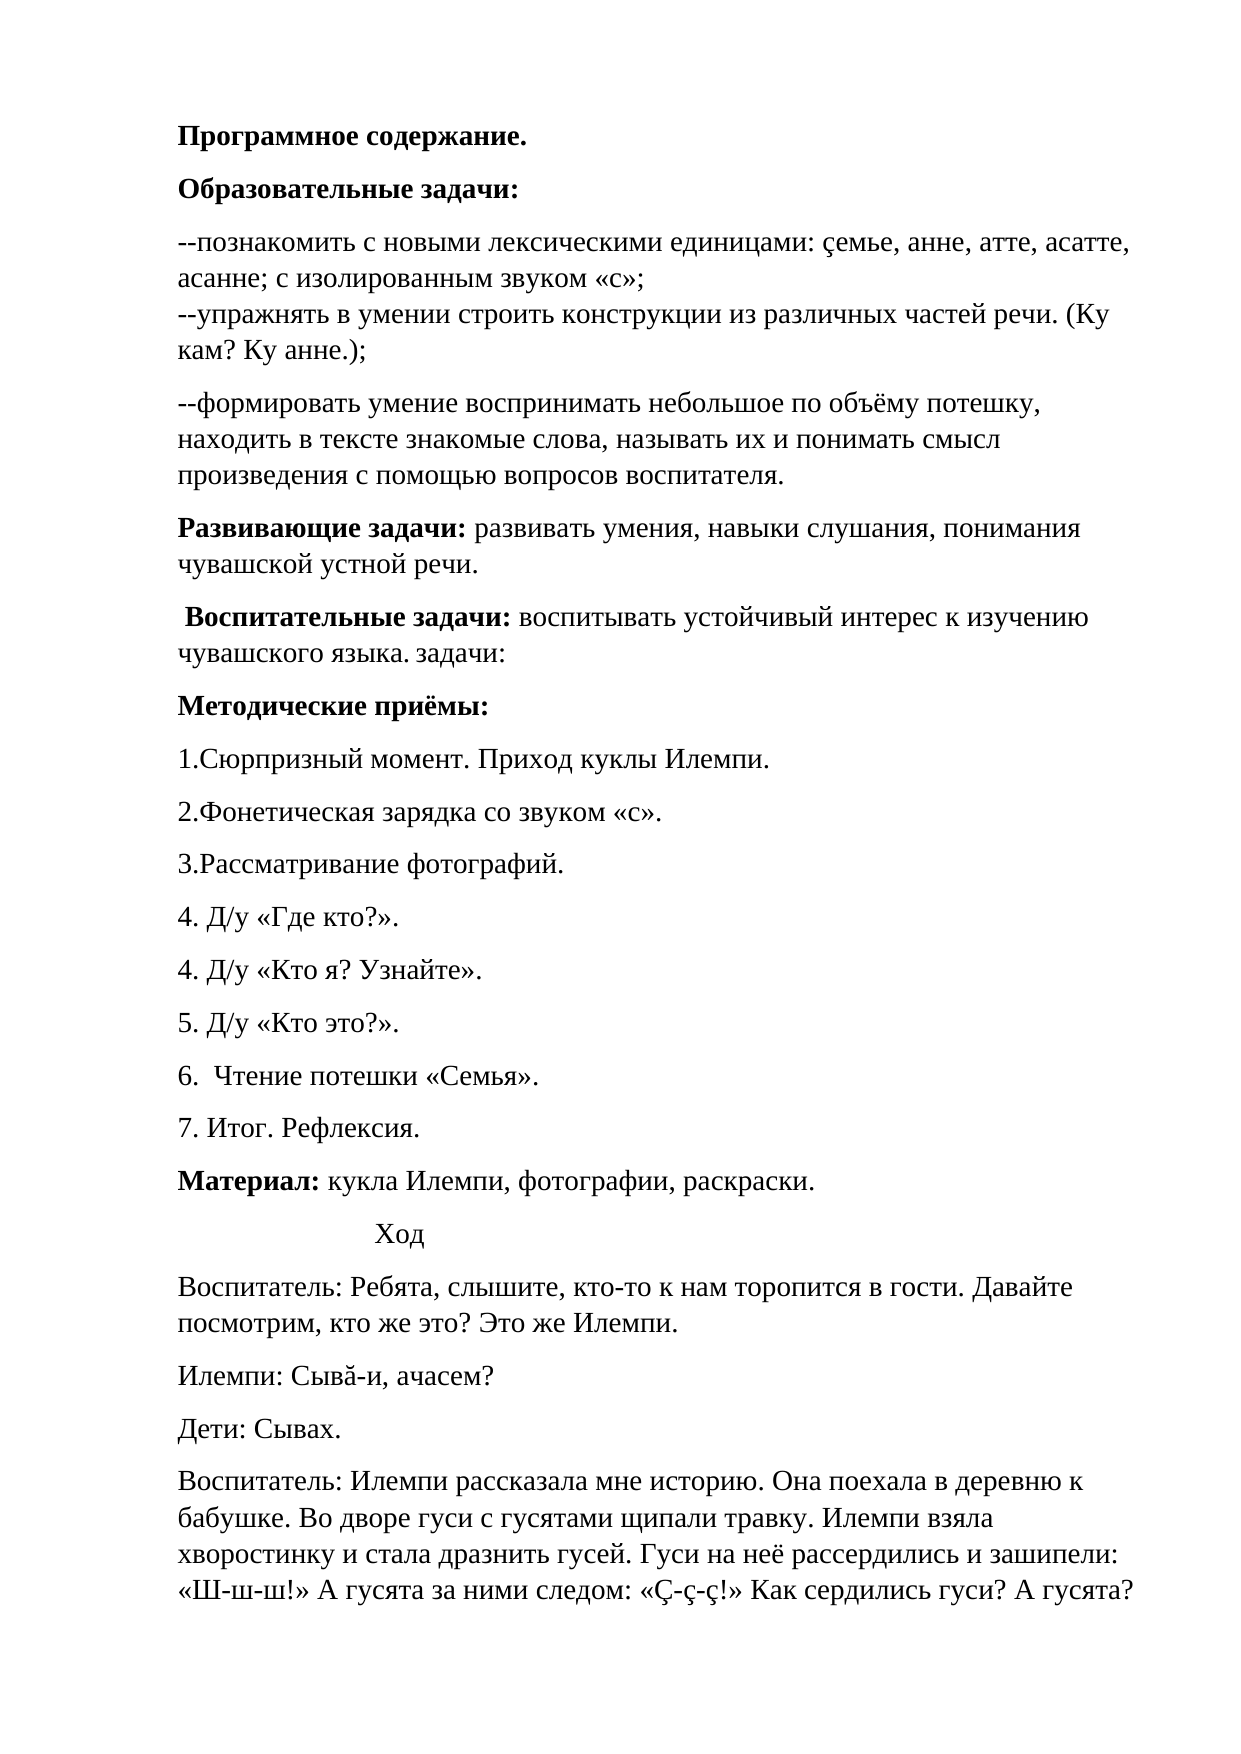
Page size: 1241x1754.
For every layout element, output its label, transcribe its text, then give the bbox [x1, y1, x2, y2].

text Образовательные задачи: [177, 171, 1152, 204]
text Ход [177, 1216, 1152, 1250]
text Материал: кукла Илемпи, фотографии, раскраски. [177, 1163, 1152, 1197]
text Воспитатель: Ребята, слышите, кто-то к нам торопится в гости. Давайте посмотрим, кто же это? Это же Илемпи. [177, 1269, 1152, 1339]
text Программное содержание. [177, 118, 1152, 152]
text Илемпи: Сывă-и, ачасем? [177, 1358, 1152, 1391]
text 3.Рассматривание фотографий. [177, 846, 1152, 880]
text --формировать умение воспринимать небольшое по объёму потешку, находить в тексте знакомые слова, называть их и понимать смысл произведения с помощью вопросов воспитателя. [177, 385, 1152, 491]
text 5. Д/у «Кто это?». [177, 1005, 1152, 1038]
text 6. Чтение потешки «Семья». [177, 1058, 1152, 1091]
text 2.Фонетическая зарядка со звуком «с». [177, 794, 1152, 827]
text 4. Д/у «Где кто?». [177, 899, 1152, 933]
text Методические приёмы: [177, 688, 1152, 722]
text Развивающие задачи: развивать умения, навыки слушания, понимания чувашской устной речи. [177, 510, 1152, 580]
text Воспитательные задачи: воспитывать устойчивый интерес к изучению чувашского языка. задачи: [177, 599, 1152, 669]
text 4. Д/у «Кто я? Узнайте». [177, 952, 1152, 986]
text --познакомить с новыми лексическими единицами: çемье, анне, атте, асатте, асанне; с изолированным звуком «с»; --упражнять в умении строить конструкции из различных частей речи. (Ку кам? Ку анне.); [177, 224, 1152, 366]
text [177, 1463, 1152, 1606]
text Дети: Сывах. [177, 1411, 1152, 1444]
text 7. Итог. Рефлексия. [177, 1111, 1152, 1144]
text 1.Сюрпризный момент. Приход куклы Илемпи. [177, 741, 1152, 774]
